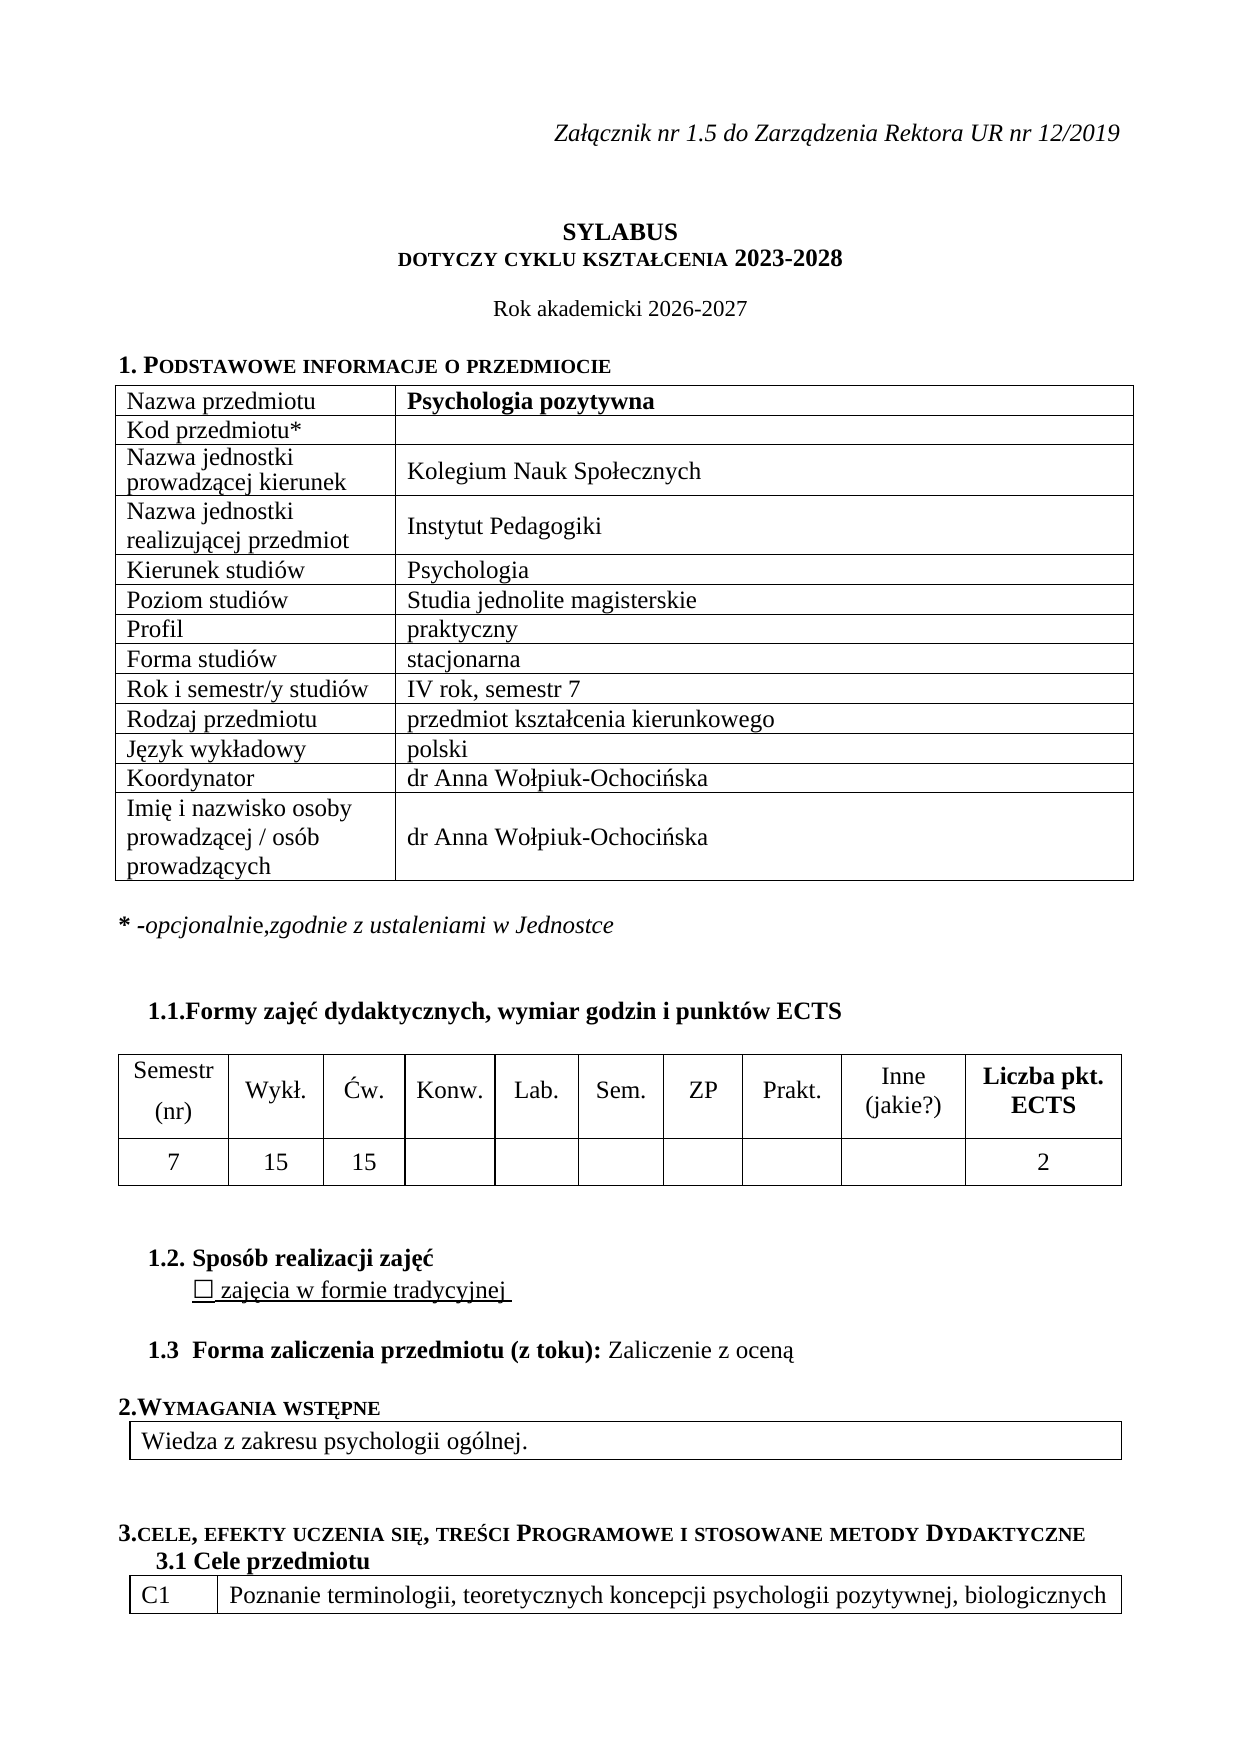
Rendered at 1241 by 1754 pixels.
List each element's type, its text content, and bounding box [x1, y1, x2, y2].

table_cell 7 [119, 1139, 228, 1185]
text Rok akademicki 2026-2027 [118, 296, 1122, 321]
table_cell stacjonarna [396, 644, 1133, 673]
table_header Lab. [496, 1055, 578, 1137]
table_header Ćw. [324, 1055, 404, 1137]
table_header Inne (jakie?) [842, 1055, 965, 1137]
text * -opcjonalnie,zgodnie z ustaleniami w Jednostce [118, 910, 1122, 938]
table_cell 15 [324, 1139, 404, 1185]
table_cell [496, 1139, 578, 1185]
table_cell Psychologia [396, 555, 1133, 584]
table_header Semestr (nr) [119, 1055, 228, 1137]
text SYLABUS [118, 217, 1122, 246]
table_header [218, 1576, 1121, 1613]
text 1.1.Formy zajęć dydaktycznych, wymiar godzin i punktów ECTS [148, 996, 1122, 1025]
table_cell dr Anna Wołpiuk-Ochocińska [396, 793, 1133, 879]
table_header Prakt. [743, 1055, 841, 1137]
table_header Psychologia pozytywna [396, 386, 1133, 414]
text 3.1 Cele przedmiotu [156, 1546, 1122, 1575]
table_cell Kolegium Nauk Społecznych [396, 445, 1133, 495]
table_cell Imię i nazwisko osoby prowadzącej / osób prowadzących [116, 793, 395, 879]
table_cell Kierunek studiów [116, 555, 395, 584]
table_cell Poziom studiów [116, 585, 395, 613]
table_header Liczba pkt. ECTS [966, 1055, 1121, 1137]
text 2.Wymagania wstępne [118, 1392, 1122, 1421]
table_header Sem. [579, 1055, 663, 1137]
table_header C1 [131, 1576, 217, 1613]
text 1.2. Sposób realizacji zajęć [148, 1243, 1122, 1272]
table_header ZP [664, 1055, 742, 1137]
table_cell Koordynator [116, 764, 395, 792]
table_cell Kod przedmiotu* [116, 416, 395, 444]
table_cell Studia jednolite magisterskie [396, 585, 1133, 613]
table_cell praktyczny [396, 615, 1133, 643]
text dotyczy cyklu kształcenia 2023-2028 [118, 246, 1122, 271]
table_cell Forma studiów [116, 644, 395, 673]
table_cell Profil [116, 615, 395, 643]
table_cell [664, 1139, 742, 1185]
table_cell Nazwa jednostki realizującej przedmiot [116, 496, 395, 554]
table_cell Język wykładowy [116, 734, 395, 762]
text 3.cele, efekty uczenia się, treści Programowe i stosowane metody Dydaktyczne [118, 1518, 1122, 1546]
text 1. Podstawowe informacje o przedmiocie [118, 350, 1122, 378]
table_cell [396, 416, 1133, 444]
table_cell dr Anna Wołpiuk-Ochocińska [396, 764, 1133, 792]
table_cell polski [396, 734, 1133, 762]
table_cell [842, 1139, 965, 1185]
table_cell przedmiot kształcenia kierunkowego [396, 704, 1133, 733]
text ☐ zajęcia w formie tradycyjnej [192, 1272, 1122, 1306]
text Załącznik nr 1.5 do Zarządzenia Rektora UR nr 12/2019 [118, 118, 1122, 147]
table_cell Instytut Pedagogiki [396, 496, 1133, 554]
text 1.3 Forma zaliczenia przedmiotu (z toku): Zaliczenie z oceną [148, 1335, 1122, 1363]
table_cell Rodzaj przedmiotu [116, 704, 395, 733]
table_cell [406, 1139, 494, 1185]
table_header Wykł. [229, 1055, 323, 1137]
table_header Wiedza z zakresu psychologii ogólnej. [131, 1422, 1121, 1459]
table_cell 15 [229, 1139, 323, 1185]
table_header Nazwa przedmiotu [116, 386, 395, 414]
table_cell Rok i semestr/y studiów [116, 674, 395, 703]
table_header Konw. [406, 1055, 494, 1137]
table_cell 2 [966, 1139, 1121, 1185]
table_cell [579, 1139, 663, 1185]
table_cell Nazwa jednostki prowadzącej kierunek [116, 445, 395, 495]
table_cell IV rok, semestr 7 [396, 674, 1133, 703]
table_cell [743, 1139, 841, 1185]
